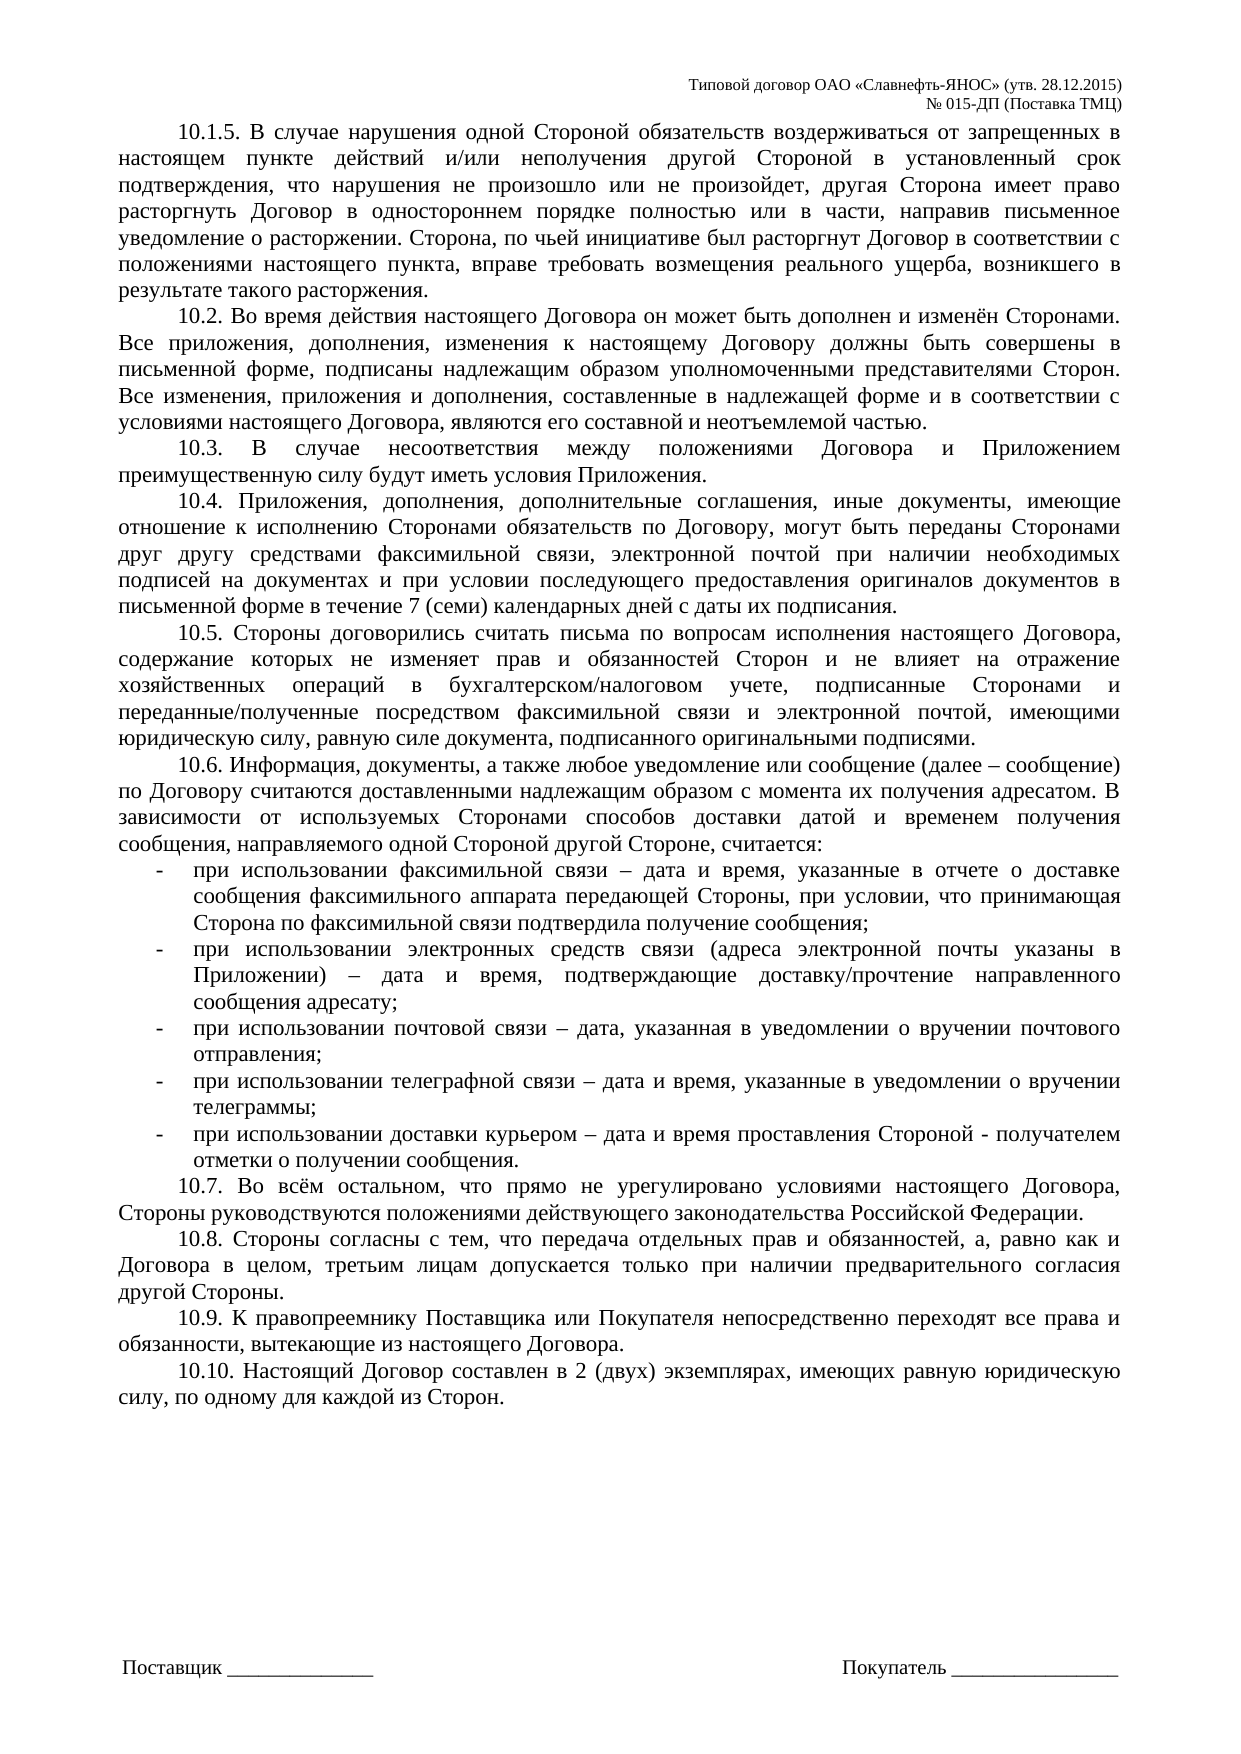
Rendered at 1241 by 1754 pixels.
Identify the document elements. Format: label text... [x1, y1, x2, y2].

text 10.4. Приложения, дополнения, дополнительные соглашения, иные документы, имеющие отношение к исполнению Сторонами обязательств по Договору, могут быть переданы Сторонами друг другу средствами факсимильной связи, электронной почтой при наличии необходимых подписей на документах и при условии последующего предоставления оригиналов документов в письменной форме в течение 7 (семи) календарных дней с даты их подписания. [118, 487, 1122, 619]
list при использовании доставки курьером – дата и время проставления Стороной - получателем отметки о получении сообщения. [156, 1119, 1122, 1172]
list при использовании электронных средств связи (адреса электронной почты указаны в Приложении) – дата и время, подтверждающие доставку/прочтение направленного сообщения адресату; [156, 935, 1122, 1014]
text 10.9. К правопреемнику Поставщика или Покупателя непосредственно переходят все права и обязанности, вытекающие из настоящего Договора. [118, 1304, 1122, 1357]
text 10.1.5. В случае нарушения одной Стороной обязательств воздерживаться от запрещенных в настоящем пункте действий и/или неполучения другой Стороной в установленный срок подтверждения, что нарушения не произошло или не произойдет, другая Сторона имеет право расторгнуть Договор в одностороннем порядке полностью или в части, направив письменное уведомление о расторжении. Сторона, по чьей инициативе был расторгнут Договор в соответствии с положениями настоящего пункта, вправе требовать возмещения реального ущерба, возникшего в результате такого расторжения. [118, 118, 1122, 303]
text 10.2. Во время действия настоящего Договора он может быть дополнен и изменён Сторонами. Все приложения, дополнения, изменения к настоящему Договору должны быть совершены в письменной форме, подписаны надлежащим образом уполномоченными представителями Сторон. Все изменения, приложения и дополнения, составленные в надлежащей форме и в соответствии с условиями настоящего Договора, являются его составной и неотъемлемой частью. [118, 303, 1122, 434]
text 10.10. Настоящий Договор составлен в 2 (двух) экземплярах, имеющих равную юридическую силу, по одному для каждой из Сторон. [118, 1357, 1122, 1409]
list при использовании факсимильной связи – дата и время, указанные в отчете о доставке сообщения факсимильного аппарата передающей Стороны, при условии, что принимающая Сторона по факсимильной связи подтвердила получение сообщения; [156, 856, 1122, 935]
text 10.3. В случае несоответствия между положениями Договора и Приложением преимущественную силу будут иметь условия Приложения. [118, 434, 1122, 487]
text 10.8. Стороны согласны с тем, что передача отдельных прав и обязанностей, а, равно как и Договора в целом, третьим лицам допускается только при наличии предварительного согласия другой Стороны. [118, 1225, 1122, 1304]
list при использовании почтовой связи – дата, указанная в уведомлении о вручении почтового отправления; [156, 1014, 1122, 1067]
text 10.6. Информация, документы, а также любое уведомление или сообщение (далее – сообщение) по Договору считаются доставленными надлежащим образом с момента их получения адресатом. В зависимости от используемых Сторонами способов доставки датой и временем получения сообщения, направляемого одной Стороной другой Стороне, считается: [118, 751, 1122, 856]
text 10.5. Стороны договорились считать письма по вопросам исполнения настоящего Договора, содержание которых не изменяет прав и обязанностей Сторон и не влияет на отражение хозяйственных операций в бухгалтерском/налоговом учете, подписанные Сторонами и переданные/полученные посредством факсимильной связи и электронной почтой, имеющими юридическую силу, равную силе документа, подписанного оригинальными подписями. [118, 619, 1122, 751]
text 10.7. Во всём остальном, что прямо не урегулировано условиями настоящего Договора, Стороны руководствуются положениями действующего законодательства Российской Федерации. [118, 1172, 1122, 1225]
list при использовании телеграфной связи – дата и время, указанные в уведомлении о вручении телеграммы; [156, 1067, 1122, 1119]
